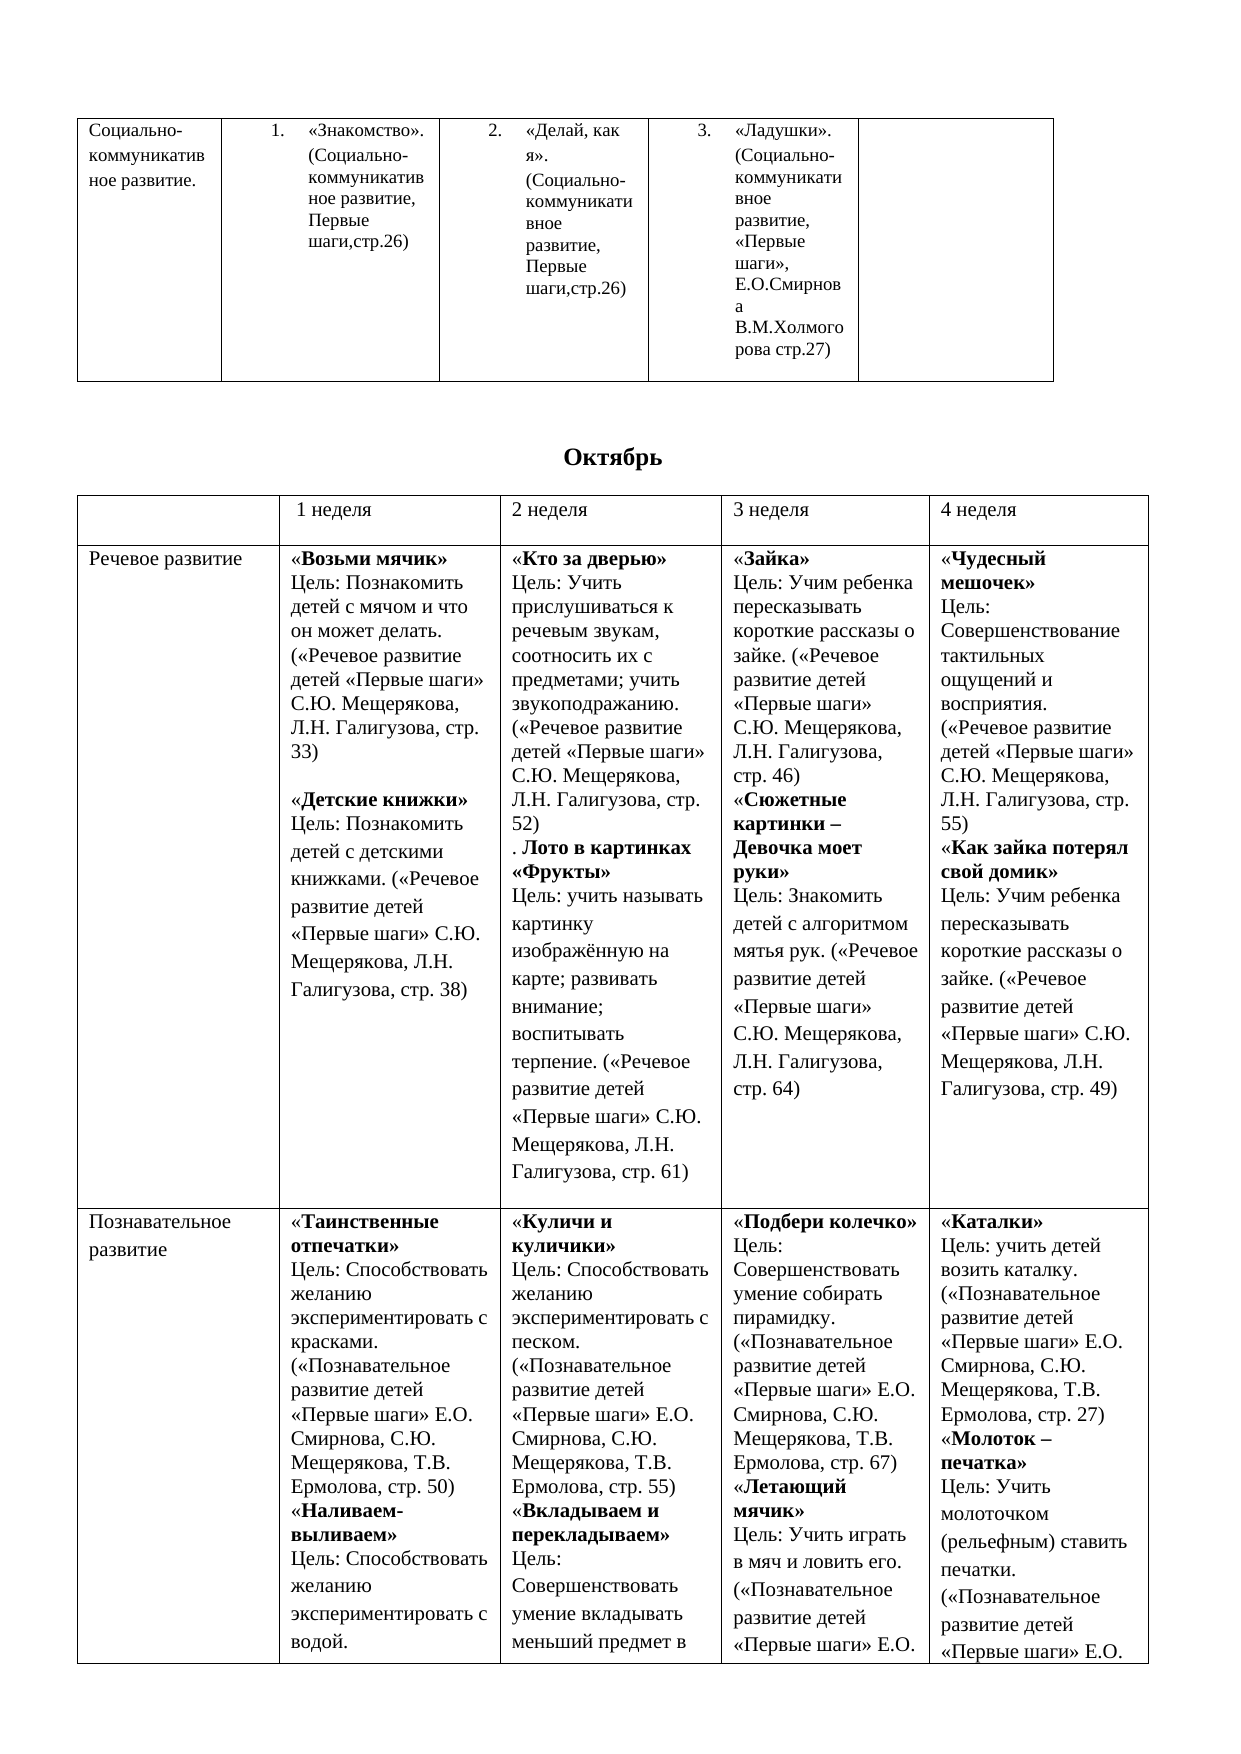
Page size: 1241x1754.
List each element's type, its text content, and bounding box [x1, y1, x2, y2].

table_header 4 неделя [930, 496, 1148, 545]
table_cell [859, 119, 1053, 381]
table_header 2 неделя [501, 496, 721, 545]
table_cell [501, 1209, 721, 1663]
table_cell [280, 1209, 500, 1663]
table_cell «Ладушки». (Социально-коммуникативное развитие, «Первые шаги», Е.О.Смирнова В.М.Холмогорова стр.27) [649, 119, 858, 381]
table_cell «Чудесный мешочек» Цель: Совершенствование тактильных ощущений и восприятия. («Речевое развитие детей «Первые шаги» С.Ю. Мещерякова, Л.Н. Галигузова, стр. 55) «Как зайка потерял свой домик» Цель: Учим ребенка пересказывать короткие рассказы о зайке. («Речевое развитие детей «Первые шаги» С.Ю. Мещерякова, Л.Н. Галигузова, стр. 49) [930, 546, 1148, 1208]
table_cell «Кто за дверью» Цель: Учить прислушиваться к речевым звукам, соотносить их с предметами; учить звукоподражанию. («Речевое развитие детей «Первые шаги» С.Ю. Мещерякова, Л.Н. Галигузова, стр. 52) . Лото в картинках «Фрукты» Цель: учить называть картинку изображённую на карте; развивать внимание; воспитывать терпение. («Речевое развитие детей «Первые шаги» С.Ю. Мещерякова, Л.Н. Галигузова, стр. 61) [501, 546, 721, 1208]
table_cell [930, 1209, 1148, 1663]
table_cell «Делай, как я». (Социально-коммуникативное развитие, Первые шаги,стр.26) [440, 119, 648, 381]
table_cell «Зайка» Цель: Учим ребенка пересказывать короткие рассказы о зайке. («Речевое развитие детей «Первые шаги» С.Ю. Мещерякова, Л.Н. Галигузова, стр. 46) «Сюжетные картинки – Девочка моет руки» Цель: Знакомить детей с алгоритмом мятья рук. («Речевое развитие детей «Первые шаги» С.Ю. Мещерякова, Л.Н. Галигузова, стр. 64) [722, 546, 929, 1208]
text Октябрь [89, 442, 1137, 470]
table_cell Речевое развитие [78, 546, 279, 1208]
table_header 1 неделя [280, 496, 500, 545]
table_cell «Знакомство». (Социально-коммуникативное развитие, Первые шаги,стр.26) [222, 119, 439, 381]
table_cell Социально-коммуникативное развитие. [78, 119, 221, 381]
table_header [78, 496, 279, 545]
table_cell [722, 1209, 929, 1663]
table_cell «Возьми мячик» Цель: Познакомить детей с мячом и что он может делать. («Речевое развитие детей «Первые шаги» С.Ю. Мещерякова, Л.Н. Галигузова, стр. 33) «Детские книжки» Цель: Познакомить детей с детскими книжками. («Речевое развитие детей «Первые шаги» С.Ю. Мещерякова, Л.Н. Галигузова, стр. 38) [280, 546, 500, 1208]
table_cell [78, 1209, 279, 1663]
table_header 3 неделя [722, 496, 929, 545]
